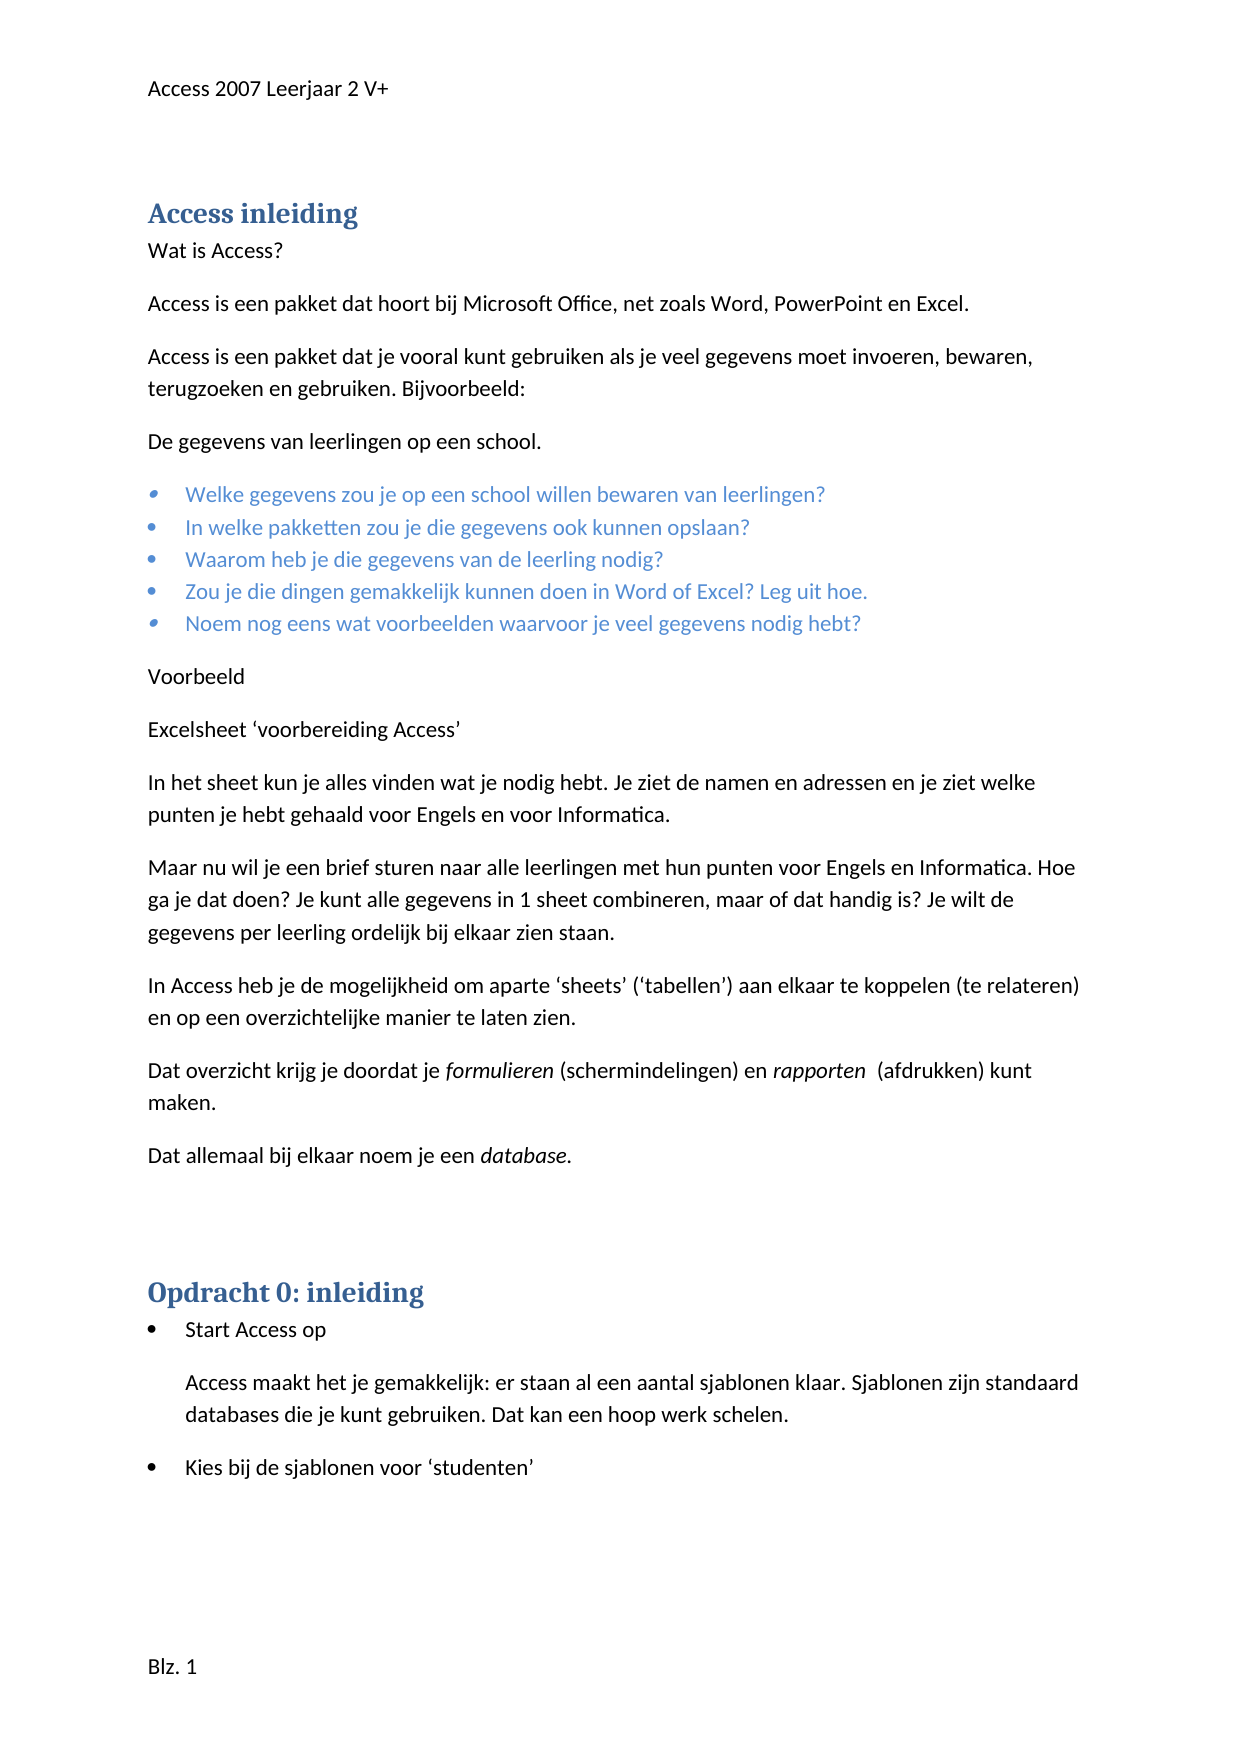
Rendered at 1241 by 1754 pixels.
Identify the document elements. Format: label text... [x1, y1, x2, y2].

text In het sheet kun je alles vinden wat je nodig hebt. Je ziet de namen en adressen en je ziet welke punten je hebt gehaald voor Engels en voor Informatica. [148, 768, 1093, 828]
subtitle Access inleiding [148, 198, 1093, 231]
text In Access heb je de mogelijkheid om aparte ‘sheets’ (‘tabellen’) aan elkaar te koppelen (te relateren) en op een overzichtelijke manier te laten zien. [148, 971, 1093, 1031]
text Access is een pakket dat je vooral kunt gebruiken als je veel gegevens moet invoeren, bewaren, terugzoeken en gebruiken. Bijvoorbeeld: [148, 342, 1093, 402]
list Welke gegevens zou je op een school willen bewaren van leerlingen? [148, 480, 1093, 508]
subtitle Opdracht 0: inleiding [148, 1276, 1093, 1310]
text Access maakt het je gemakkelijk: er staan al een aantal sjablonen klaar. Sjablonen zijn standaard databases die je kunt gebruiken. Dat kan een hoop werk schelen. [185, 1368, 1093, 1428]
text Excelsheet ‘voorbereiding Access’ [148, 715, 1093, 743]
text Wat is Access? [148, 236, 1093, 264]
text Access is een pakket dat hoort bij Microsoft Office, net zoals Word, PowerPoint en Excel. [148, 289, 1093, 317]
text Dat overzicht krijg je doordat je formulieren (schermindelingen) en rapporten (afdrukken) kunt maken. [148, 1056, 1093, 1116]
list Waarom heb je die gegevens van de leerling nodig? [148, 545, 1093, 573]
list Kies bij de sjablonen voor ‘studenten’ [148, 1453, 1093, 1481]
list In welke pakketten zou je die gegevens ook kunnen opslaan? [148, 513, 1093, 541]
text Voorbeeld [148, 662, 1093, 690]
list Start Access op [148, 1315, 1093, 1343]
list Zou je die dingen gemakkelijk kunnen doen in Word of Excel? Leg uit hoe. [148, 577, 1093, 605]
text Maar nu wil je een brief sturen naar alle leerlingen met hun punten voor Engels en Informatica. Hoe ga je dat doen? Je kunt alle gegevens in 1 sheet combineren, maar of dat handig is? Je wilt de gegevens per leerling ordelijk bij elkaar zien staan. [148, 853, 1093, 946]
text Dat allemaal bij elkaar noem je een database. [148, 1141, 1093, 1169]
list Noem nog eens wat voorbeelden waarvoor je veel gegevens nodig hebt? [148, 609, 1093, 637]
text De gegevens van leerlingen op een school. [148, 427, 1093, 455]
